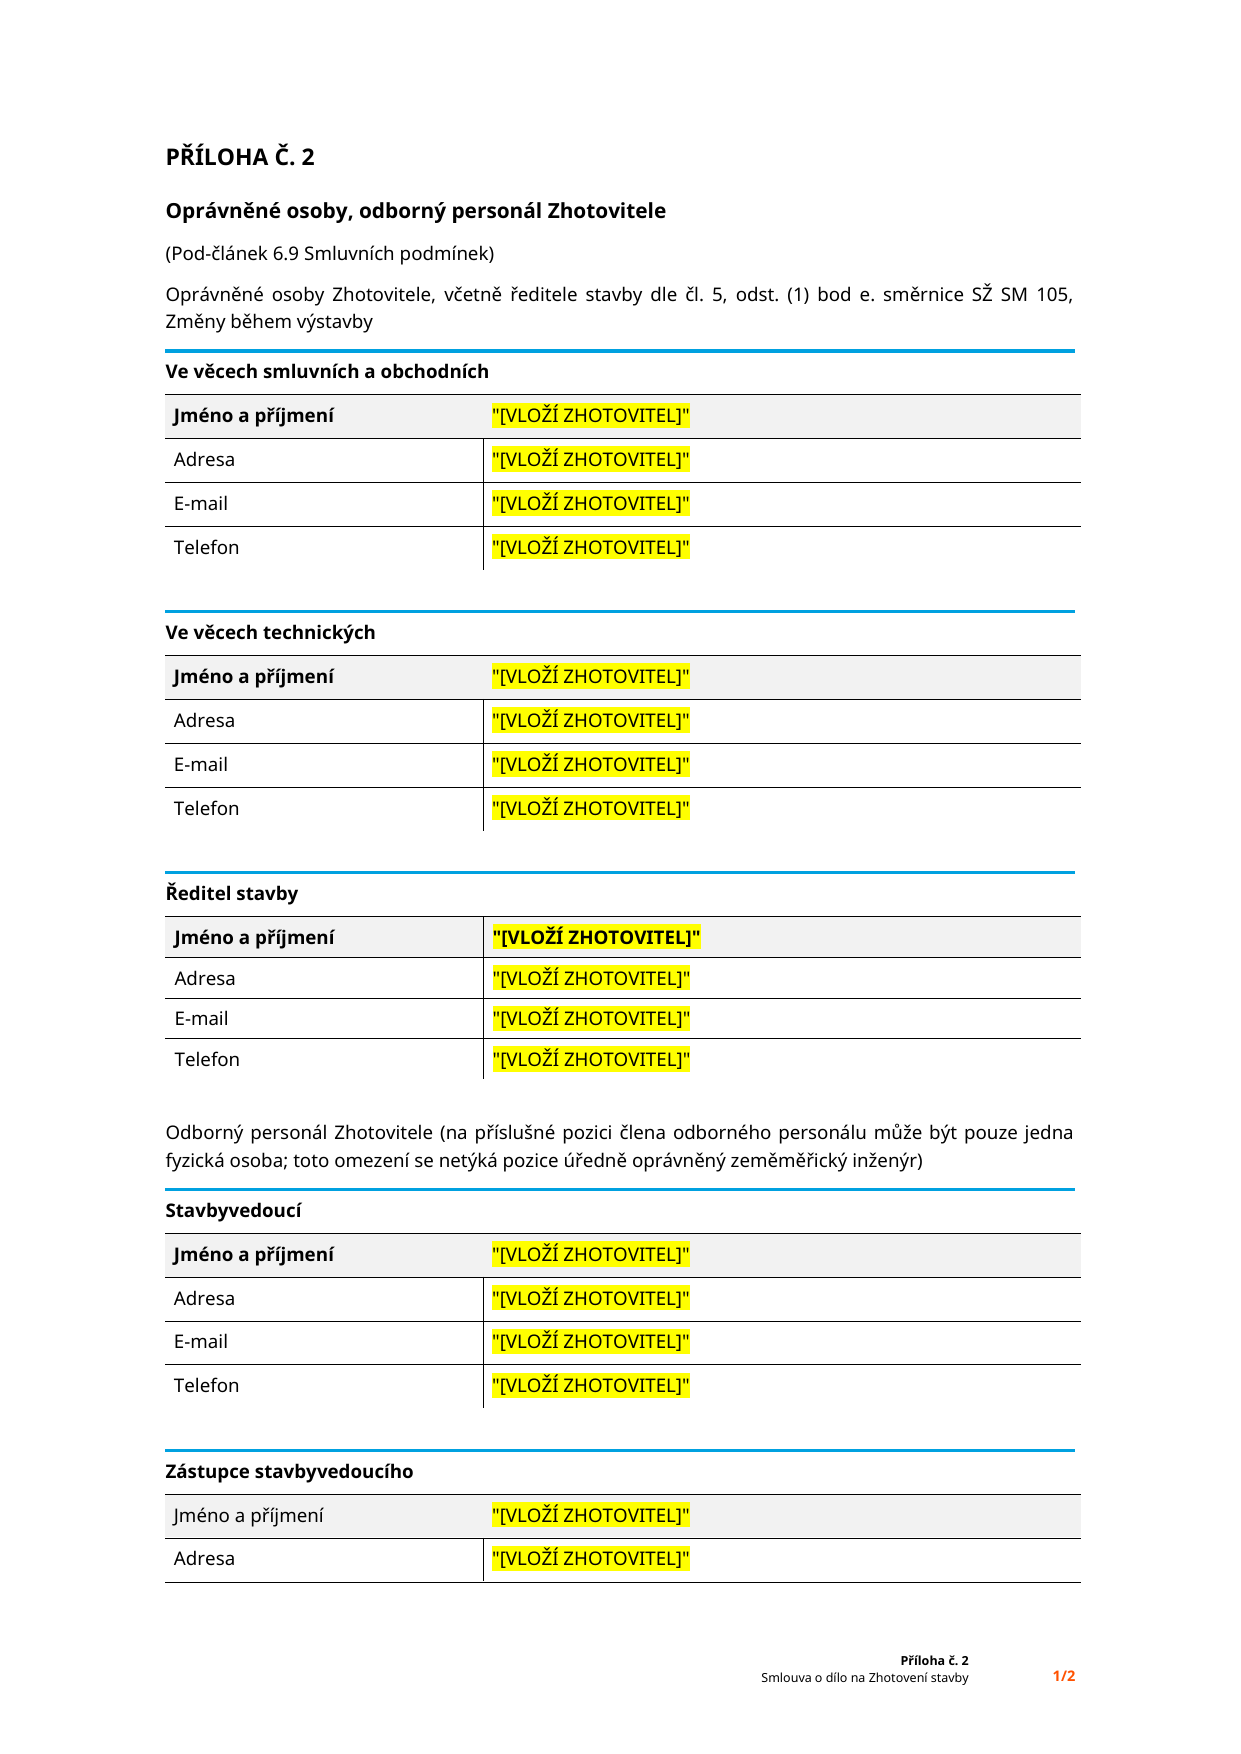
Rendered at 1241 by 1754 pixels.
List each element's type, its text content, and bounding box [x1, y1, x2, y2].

text Ve věcech technických [165, 613, 1075, 645]
table_cell Telefon [165, 1365, 483, 1408]
table_header Jméno a příjmení [165, 1234, 484, 1277]
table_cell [484, 1539, 1081, 1581]
text Oprávněné osoby Zhotovitele, včetně ředitele stavby dle čl. 5, odst. (1) bod e. směrnice SŽ SM 105, Změny během výstavby [165, 281, 1075, 334]
table_cell "[VLOŽÍ ZHOTOVITEL]" [484, 958, 1081, 997]
table_cell Adresa [165, 700, 483, 743]
table_cell Adresa [165, 958, 483, 997]
text Ředitel stavby [165, 874, 1075, 906]
table_header "[VLOŽÍ ZHOTOVITEL]" [484, 656, 1081, 699]
table_header Jméno a příjmení [165, 656, 484, 699]
text (Pod-článek 6.9 Smluvních podmínek) [165, 240, 1075, 266]
table_cell "[VLOŽÍ ZHOTOVITEL]" [484, 744, 1081, 787]
table_header "[VLOŽÍ ZHOTOVITEL]" [484, 395, 1081, 438]
table_header "[VLOŽÍ ZHOTOVITEL]" [484, 917, 1081, 957]
table_header "[VLOŽÍ ZHOTOVITEL]" [484, 1234, 1081, 1277]
table_cell Adresa [165, 439, 483, 482]
table_cell E-mail [165, 999, 483, 1038]
table_cell "[VLOŽÍ ZHOTOVITEL]" [484, 1278, 1081, 1321]
table_cell E-mail [165, 744, 483, 787]
table_cell "[VLOŽÍ ZHOTOVITEL]" [484, 527, 1081, 570]
table_cell Telefon [165, 527, 483, 570]
table_cell E-mail [165, 1322, 483, 1364]
table_cell "[VLOŽÍ ZHOTOVITEL]" [484, 999, 1081, 1038]
table_cell "[VLOŽÍ ZHOTOVITEL]" [484, 1322, 1081, 1364]
table_cell Adresa [165, 1539, 483, 1581]
text Stavbyvedoucí [165, 1191, 1075, 1223]
table_header "[VLOŽÍ ZHOTOVITEL]" [484, 1495, 1081, 1537]
table_cell E-mail [165, 483, 483, 526]
table_cell Telefon [165, 788, 483, 831]
table_header Jméno a příjmení [165, 1495, 484, 1537]
table_cell "[VLOŽÍ ZHOTOVITEL]" [484, 1039, 1081, 1079]
text Zástupce stavbyvedoucího [165, 1452, 1075, 1484]
table_cell "[VLOŽÍ ZHOTOVITEL]" [484, 700, 1081, 743]
text Odborný personál Zhotovitele (na příslušné pozici člena odborného personálu může být pouze jedna fyzická osoba; toto omezení se netýká pozice úředně oprávněný zeměměřický inženýr) [165, 1119, 1075, 1173]
table_cell Telefon [165, 1039, 483, 1079]
text Oprávněné osoby, odborný personál Zhotovitele [165, 197, 1075, 225]
table_header Jméno a příjmení [165, 395, 484, 438]
text Příloha č. 2 [165, 141, 1075, 173]
table_cell "[VLOŽÍ ZHOTOVITEL]" [484, 788, 1081, 831]
table_cell Adresa [165, 1278, 483, 1321]
text Ve věcech smluvních a obchodních [165, 353, 1075, 384]
table_cell "[VLOŽÍ ZHOTOVITEL]" [484, 439, 1081, 482]
table_cell "[VLOŽÍ ZHOTOVITEL]" [484, 1365, 1081, 1408]
table_cell "[VLOŽÍ ZHOTOVITEL]" [484, 483, 1081, 526]
table_header Jméno a příjmení [165, 917, 483, 957]
